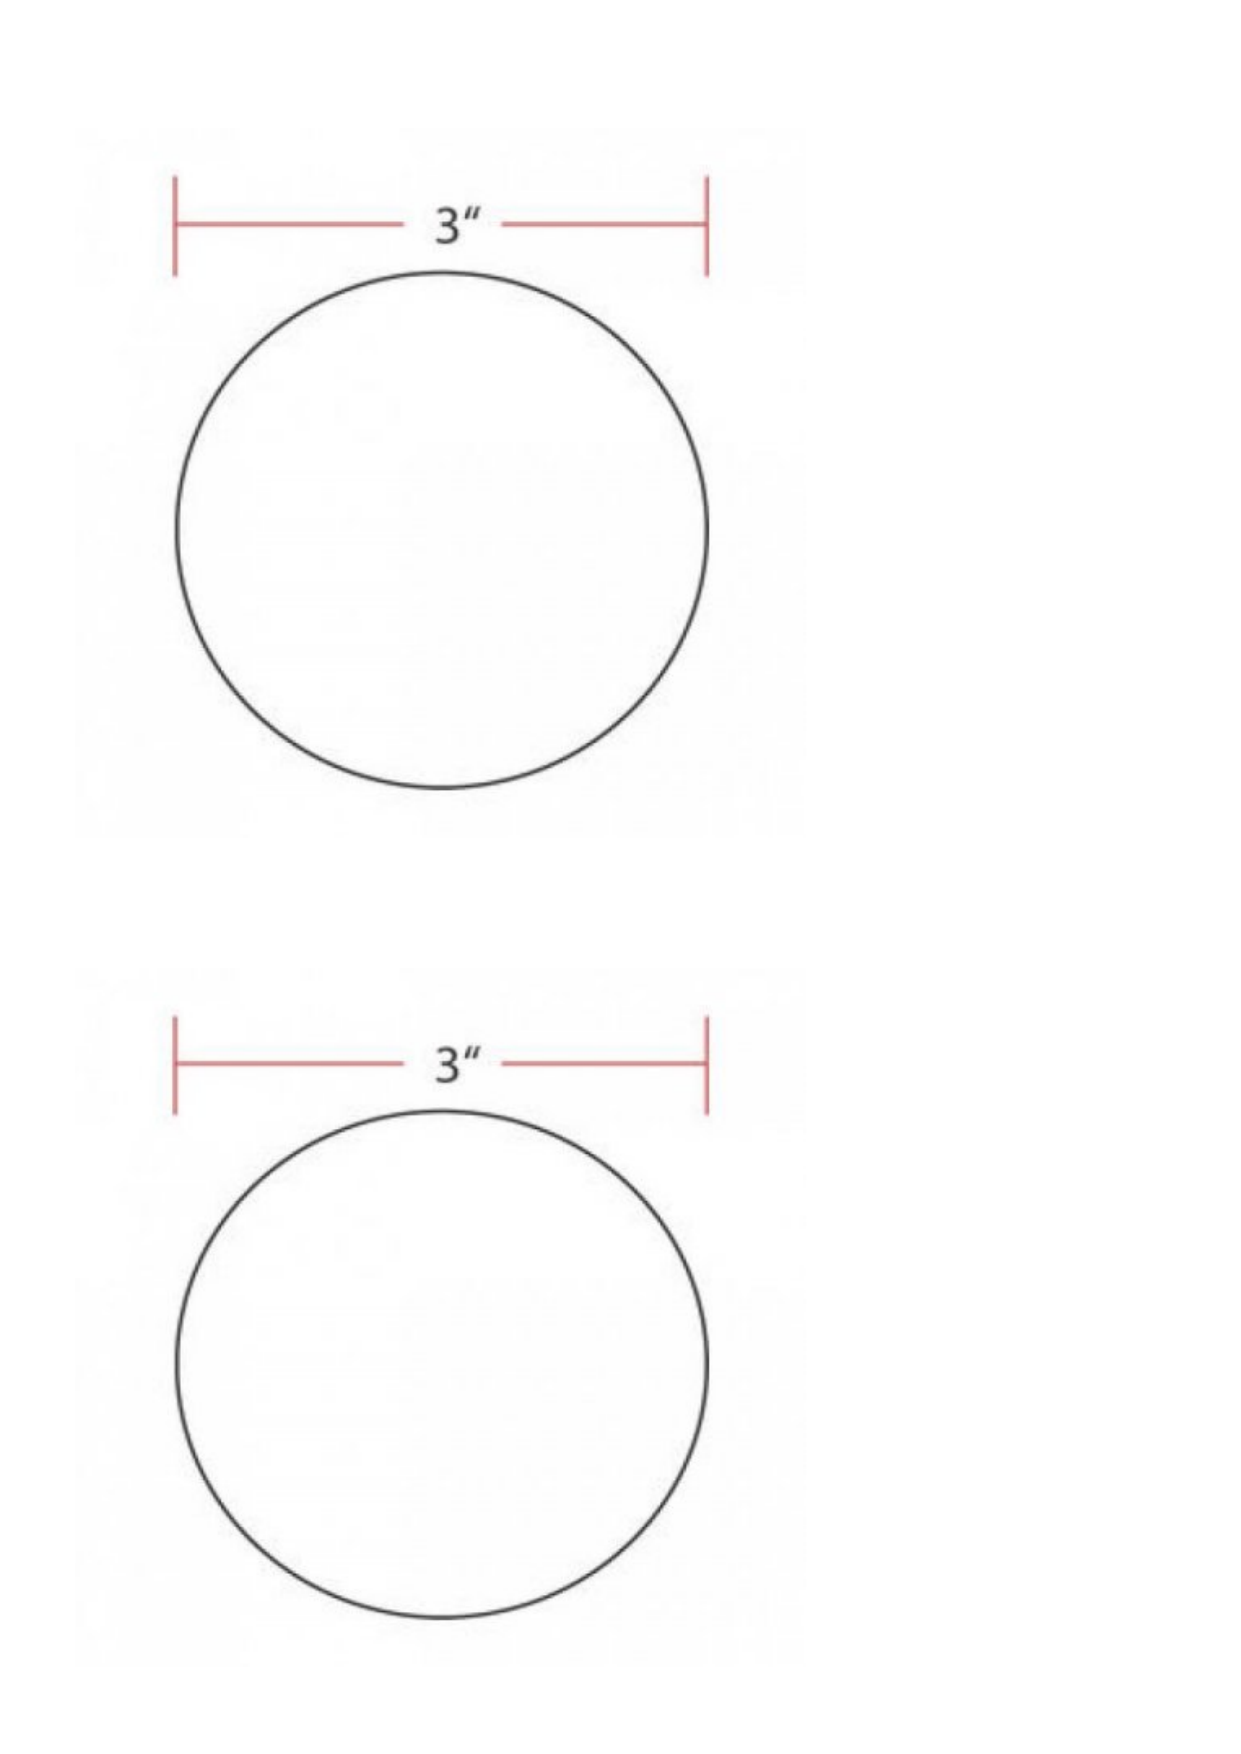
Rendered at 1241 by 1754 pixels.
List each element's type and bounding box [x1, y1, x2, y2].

picture [75, 128, 807, 838]
picture [75, 968, 807, 1667]
